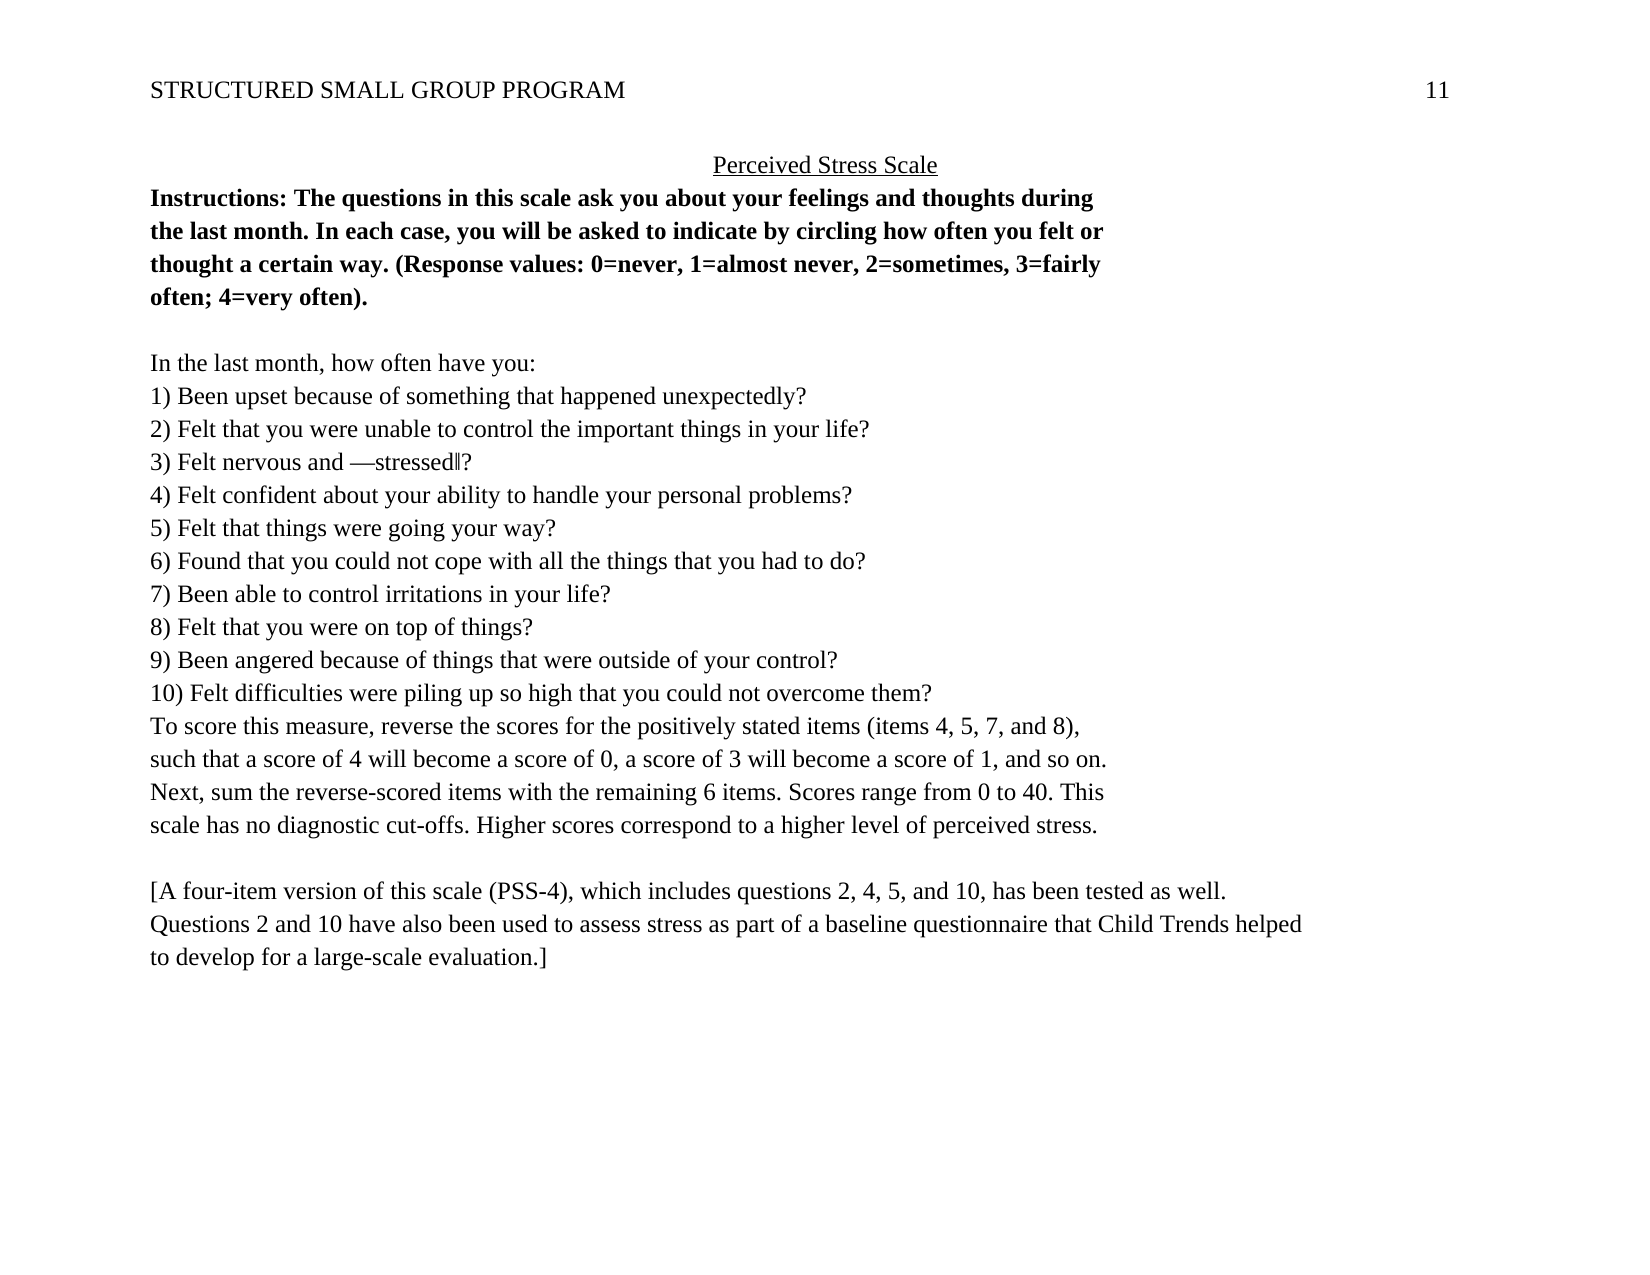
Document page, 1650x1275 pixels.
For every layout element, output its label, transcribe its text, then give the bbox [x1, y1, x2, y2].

text to develop for a large-scale evaluation.] [150, 942, 1500, 971]
text Instructions: The questions in this scale ask you about your feelings and thoughts during [150, 183, 1500, 212]
text 7) Been able to control irritations in your life? [150, 579, 1500, 608]
text 9) Been angered because of things that were outside of your control? [150, 645, 1500, 674]
text often; 4=very often). [150, 282, 1500, 311]
text Questions 2 and 10 have also been used to assess stress as part of a baseline questionnaire that Child Trends helped [150, 909, 1500, 938]
text 1) Been upset because of something that happened unexpectedly? [150, 381, 1500, 410]
text Perceived Stress Scale [150, 150, 1500, 179]
text 2) Felt that you were unable to control the important things in your life? [150, 414, 1500, 443]
text 4) Felt confident about your ability to handle your personal problems? [150, 480, 1500, 509]
text In the last month, how often have you: [150, 348, 1500, 377]
text the last month. In each case, you will be asked to indicate by circling how often you felt or [150, 216, 1500, 245]
text Next, sum the reverse-scored items with the remaining 6 items. Scores range from 0 to 40. This [150, 777, 1500, 806]
text 10) Felt difficulties were piling up so high that you could not overcome them? [150, 678, 1500, 707]
text [A four-item version of this scale (PSS-4), which includes questions 2, 4, 5, and 10, has been tested as well. [150, 876, 1500, 905]
text 5) Felt that things were going your way? [150, 513, 1500, 542]
text 3) Felt nervous and ―stressed‖? [150, 447, 1500, 476]
text scale has no diagnostic cut-offs. Higher scores correspond to a higher level of perceived stress. [150, 810, 1500, 839]
text 6) Found that you could not cope with all the things that you had to do? [150, 546, 1500, 575]
text such that a score of 4 will become a score of 0, a score of 3 will become a score of 1, and so on. [150, 744, 1500, 773]
text To score this measure, reverse the scores for the positively stated items (items 4, 5, 7, and 8), [150, 711, 1500, 740]
text 8) Felt that you were on top of things? [150, 612, 1500, 641]
text thought a certain way. (Response values: 0=never, 1=almost never, 2=sometimes, 3=fairly [150, 249, 1500, 278]
